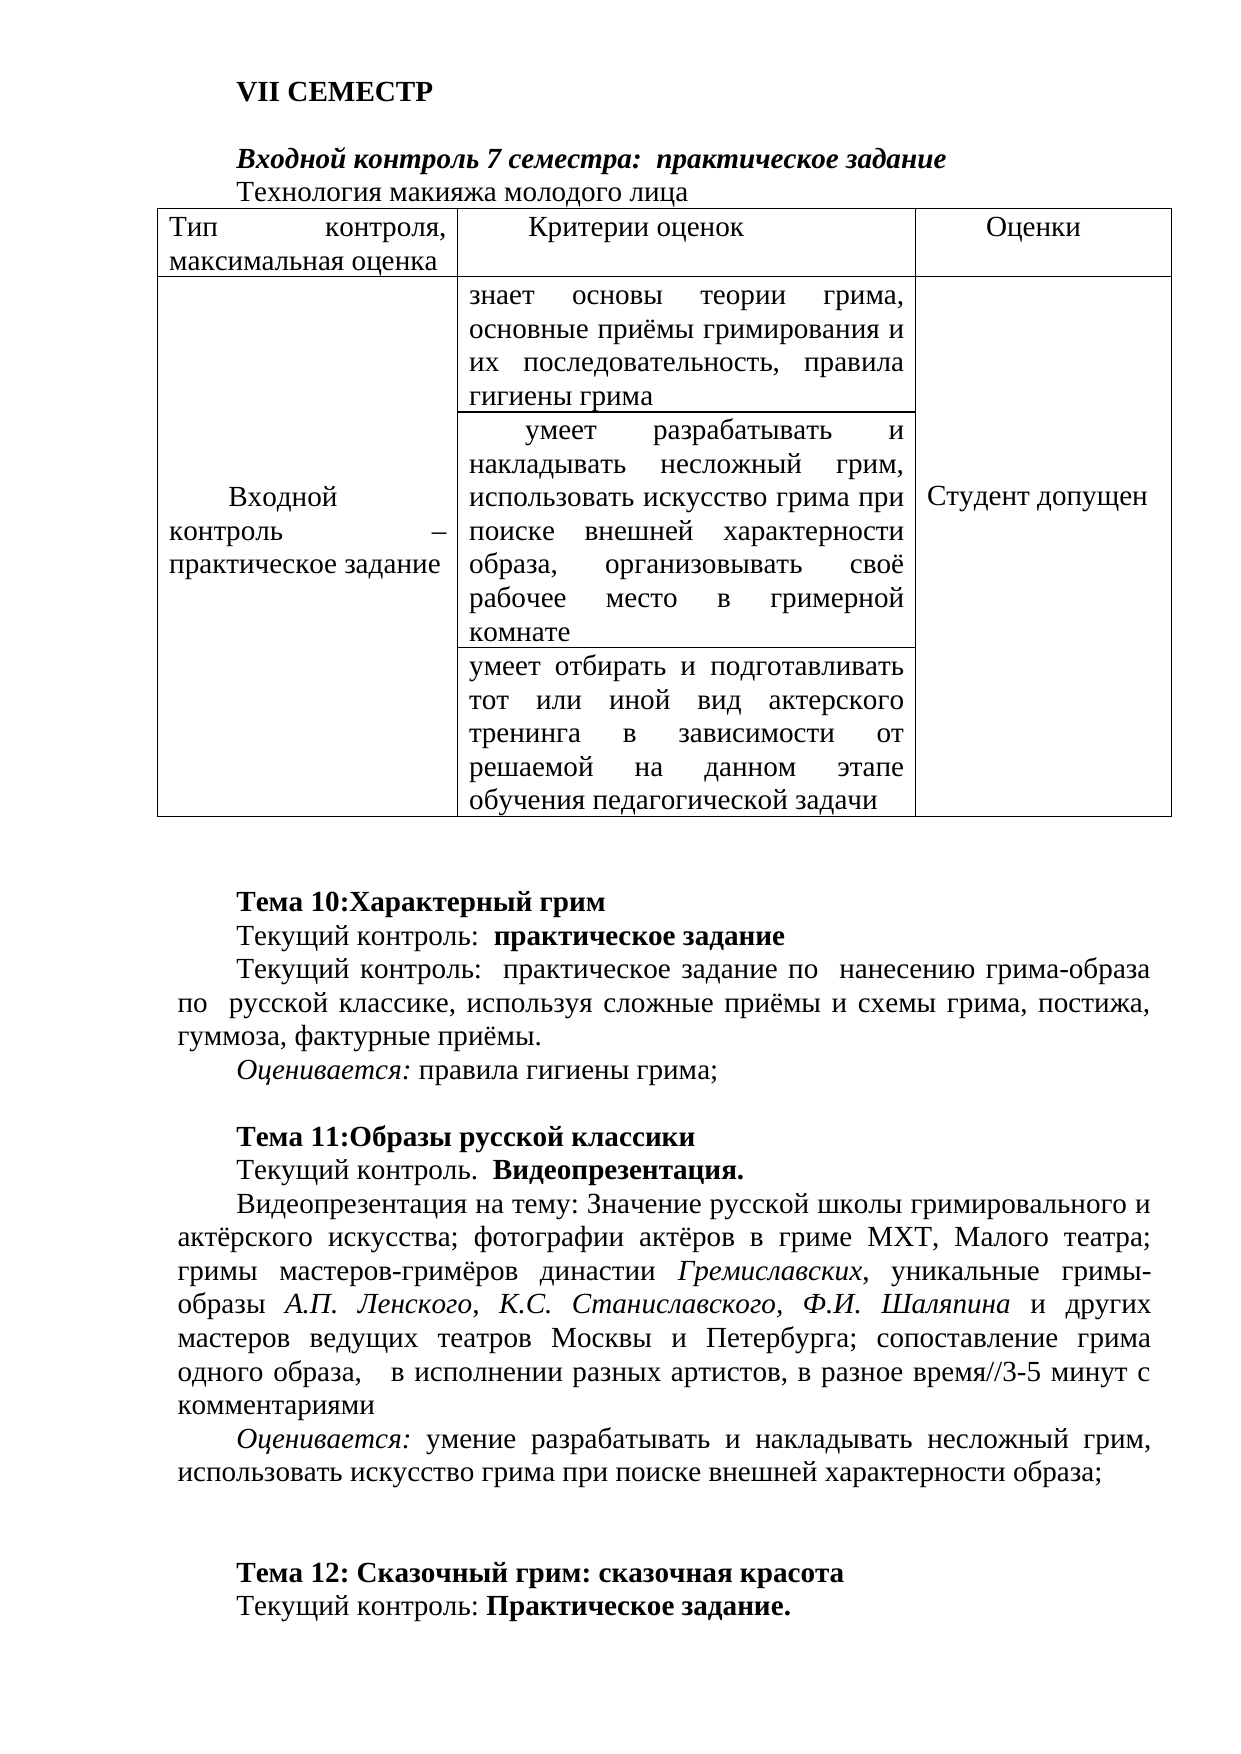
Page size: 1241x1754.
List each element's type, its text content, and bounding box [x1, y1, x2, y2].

table_header Тип контроля, максимальная оценка [158, 209, 457, 276]
text VII СЕМЕСТР [177, 74, 1152, 107]
table_cell знает основы теории грима, основные приёмы гримирования и их последовательность, правила гигиены грима [458, 277, 915, 411]
text Тема 11:Образы русской классики [177, 1119, 1152, 1152]
text Технология макияжа молодого лица [177, 174, 1152, 208]
text Оценивается: умение разрабатывать и накладывать несложный грим, использовать искусство грима при поиске внешней характерности образа; [177, 1421, 1152, 1488]
table_header Критерии оценок [458, 209, 915, 276]
text Видеопрезентация на тему: Значение русской школы гримировального и актёрского искусства; фотографии актёров в гриме МХТ, Малого театра; гримы мастеров-гримёров династии Гремиславских, уникальные гримы-образы А.П. Ленского, К.С. Станиславского, Ф.И. Шаляпина и других мастеров ведущих театров Москвы и Петербурга; сопоставление грима одного образа, в исполнении разных артистов, в разное время//3-5 минут с комментариями [177, 1186, 1152, 1421]
text Текущий контроль: практическое задание [177, 918, 1152, 951]
text Тема 12: Сказочный грим: сказочная красота [177, 1555, 1152, 1588]
text Текущий контроль: практическое задание по нанесению грима-образа по русской классике, используя сложные приёмы и схемы грима, постижа, гуммоза, фактурные приёмы. [177, 951, 1152, 1052]
table_cell Студент допущен [916, 277, 1171, 816]
text Оценивается: правила гигиены грима; [177, 1052, 1152, 1085]
table_header Оценки [916, 209, 1171, 276]
table_cell Входной контроль –практическое задание [158, 277, 457, 816]
table_cell умеет отбирать и подготавливать тот или иной вид актерского тренинга в зависимости от решаемой на данном этапе обучения педагогической задачи [458, 648, 915, 816]
table_cell умеет разрабатывать и накладывать несложный грим, использовать искусство грима при поиске внешней характерности образа, организовывать своё рабочее место в гримерной комнате [458, 413, 915, 647]
text Текущий контроль. Видеопрезентация. [177, 1152, 1152, 1186]
text Текущий контроль: Практическое задание. [177, 1588, 1152, 1622]
text Тема 10:Характерный грим [177, 884, 1152, 918]
text Входной контроль 7 семестра: практическое задание [177, 141, 1152, 174]
